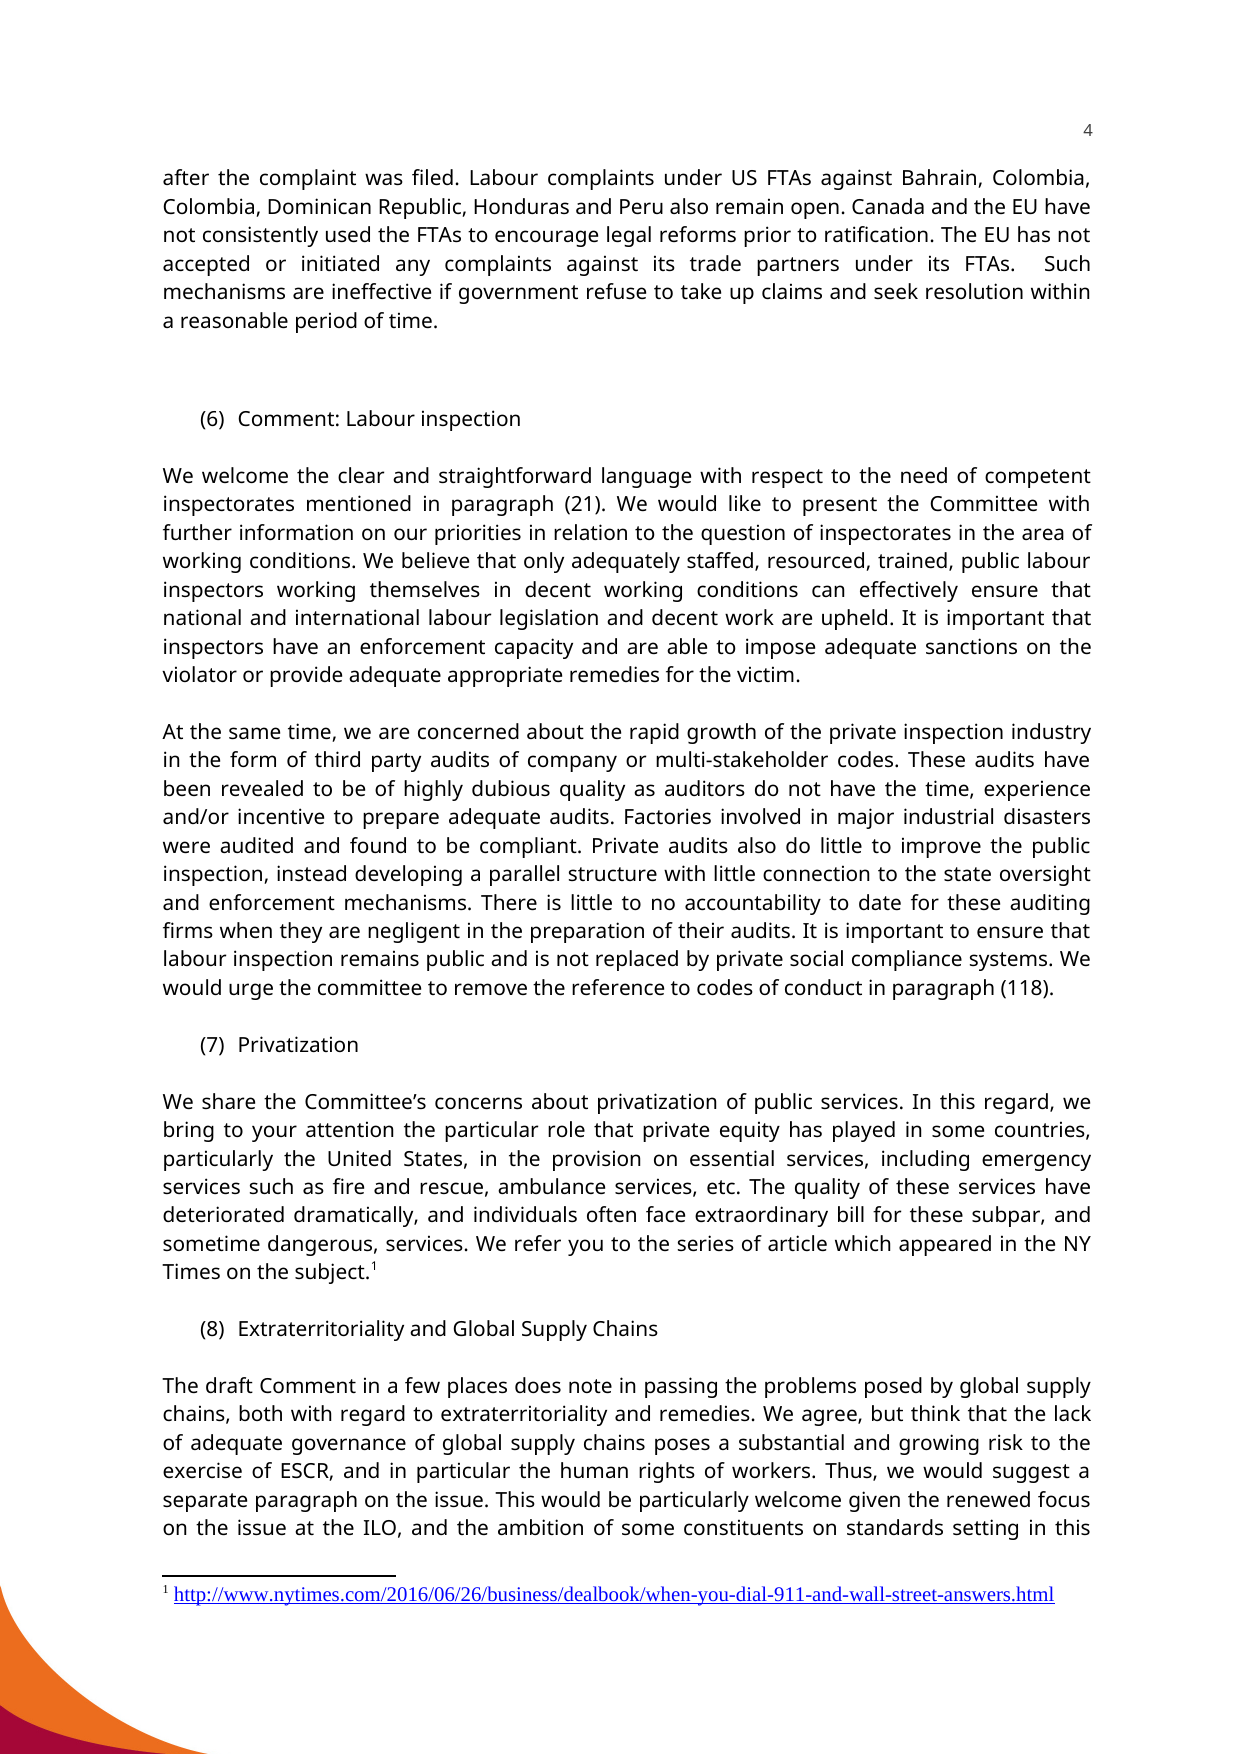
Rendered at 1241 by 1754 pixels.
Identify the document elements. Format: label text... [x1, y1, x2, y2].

picture [0, 1580, 1241, 1754]
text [162, 163, 1092, 334]
list Comment: Labour inspection [200, 404, 1092, 433]
list Privatization [200, 1030, 1092, 1058]
text We share the Committee’s concerns about privatization of public services. In this regard, we bring to your attention the particular role that private equity has played in some countries, particularly the United States, in the provision on essential services, including emergency services such as fire and rescue, ambulance services, etc. The quality of these services have deteriorated dramatically, and individuals often face extraordinary bill for these subpar, and sometime dangerous, services. We refer you to the series of article which appeared in the NY Times on the subject. [162, 1087, 1092, 1286]
list Extraterritoriality and Global Supply Chains [200, 1314, 1092, 1343]
text We welcome the clear and straightforward language with respect to the need of competent inspectorates mentioned in paragraph (21). We would like to present the Committee with further information on our priorities in relation to the question of inspectorates in the area of working conditions. We believe that only adequately staffed, resourced, trained, public labour inspectors working themselves in decent working conditions can effectively ensure that national and international labour legislation and decent work are upheld. It is important that inspectors have an enforcement capacity and are able to impose adequate sanctions on the violator or provide adequate appropriate remedies for the victim. [162, 461, 1092, 689]
text At the same time, we are concerned about the rapid growth of the private inspection industry in the form of third party audits of company or multi-stakeholder codes. These audits have been revealed to be of highly dubious quality as auditors do not have the time, experience and/or incentive to prepare adequate audits. Factories involved in major industrial disasters were audited and found to be compliant. Private audits also do little to improve the public inspection, instead developing a parallel structure with little connection to the state oversight and enforcement mechanisms. There is little to no accountability to date for these auditing firms when they are negligent in the preparation of their audits. It is important to ensure that labour inspection remains public and is not replaced by private social compliance systems. We would urge the committee to remove the reference to codes of conduct in paragraph (118). [162, 717, 1092, 1001]
